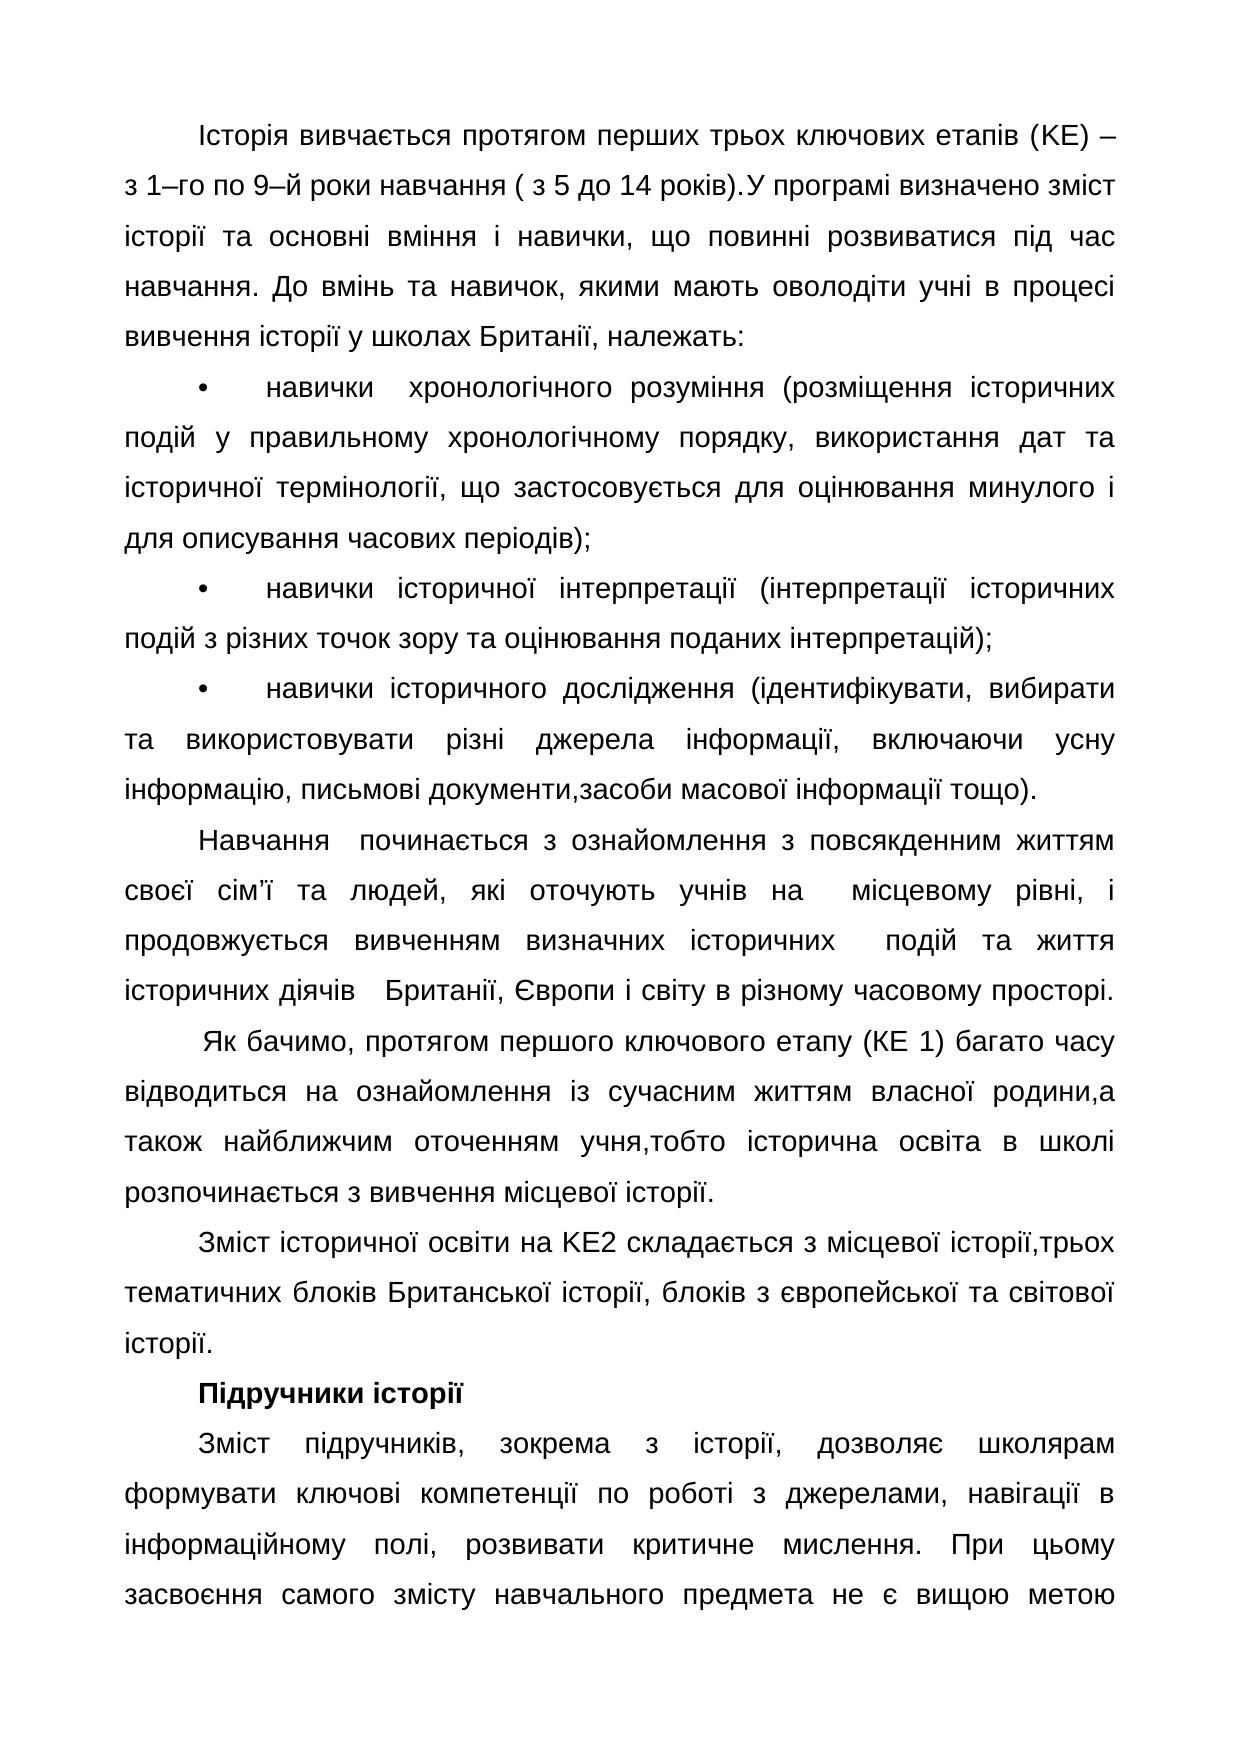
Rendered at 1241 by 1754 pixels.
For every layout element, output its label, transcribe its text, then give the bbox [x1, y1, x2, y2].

text Підручники історії [124, 1376, 1116, 1409]
text • навички історичного дослідження (ідентифікувати, вибирати та використовувати різні джерела інформації, включаючи усну інформацію, письмові документи,засоби масової інформації тощо). [124, 672, 1116, 806]
text Зміст історичної освіти на KE2 складається з місцевої історії,трьох тематичних блоків Британської історії, блоків з європейської та світової історії. [124, 1225, 1116, 1359]
text Історія вивчається протягом перших трьох ключових етапів (KE) – з 1–го по 9–й роки навчання ( з 5 до 14 років).У програмі визначено зміст історії та основні вміння і навички, що повинні розвиватися під час навчання. До вмінь та навичок, якими мають оволодіти учні в процесі вивчення історії у школах Британії, належать: [124, 118, 1116, 353]
text Навчання починається з ознайомлення з повсякденним життям своєї сім’ї та людей, які оточують учнів на місцевому рівні, і продовжується вивченням визначних історичних подій та життя історичних діячів Британії, Європи і світу в різному часовому просторі. Як бачимо, протягом першого ключового етапу (КЕ 1) багато часу відводиться на ознайомлення із сучасним життям власної родини,а також найближчим оточенням учня,тобто історична освіта в школі розпочинається з вивчення місцевої історії. [124, 822, 1116, 1208]
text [124, 1426, 1116, 1611]
text • навички історичної інтерпретації (інтерпретації історичних подій з різних точок зору та оцінювання поданих інтерпретацій); [124, 571, 1116, 655]
text • навички хронологічного розуміння (розміщення історичних подій у правильному хронологічному порядку, використання дат та історичної термінології, що застосовується для оцінювання минулого і для описування часових періодів); [124, 370, 1116, 554]
